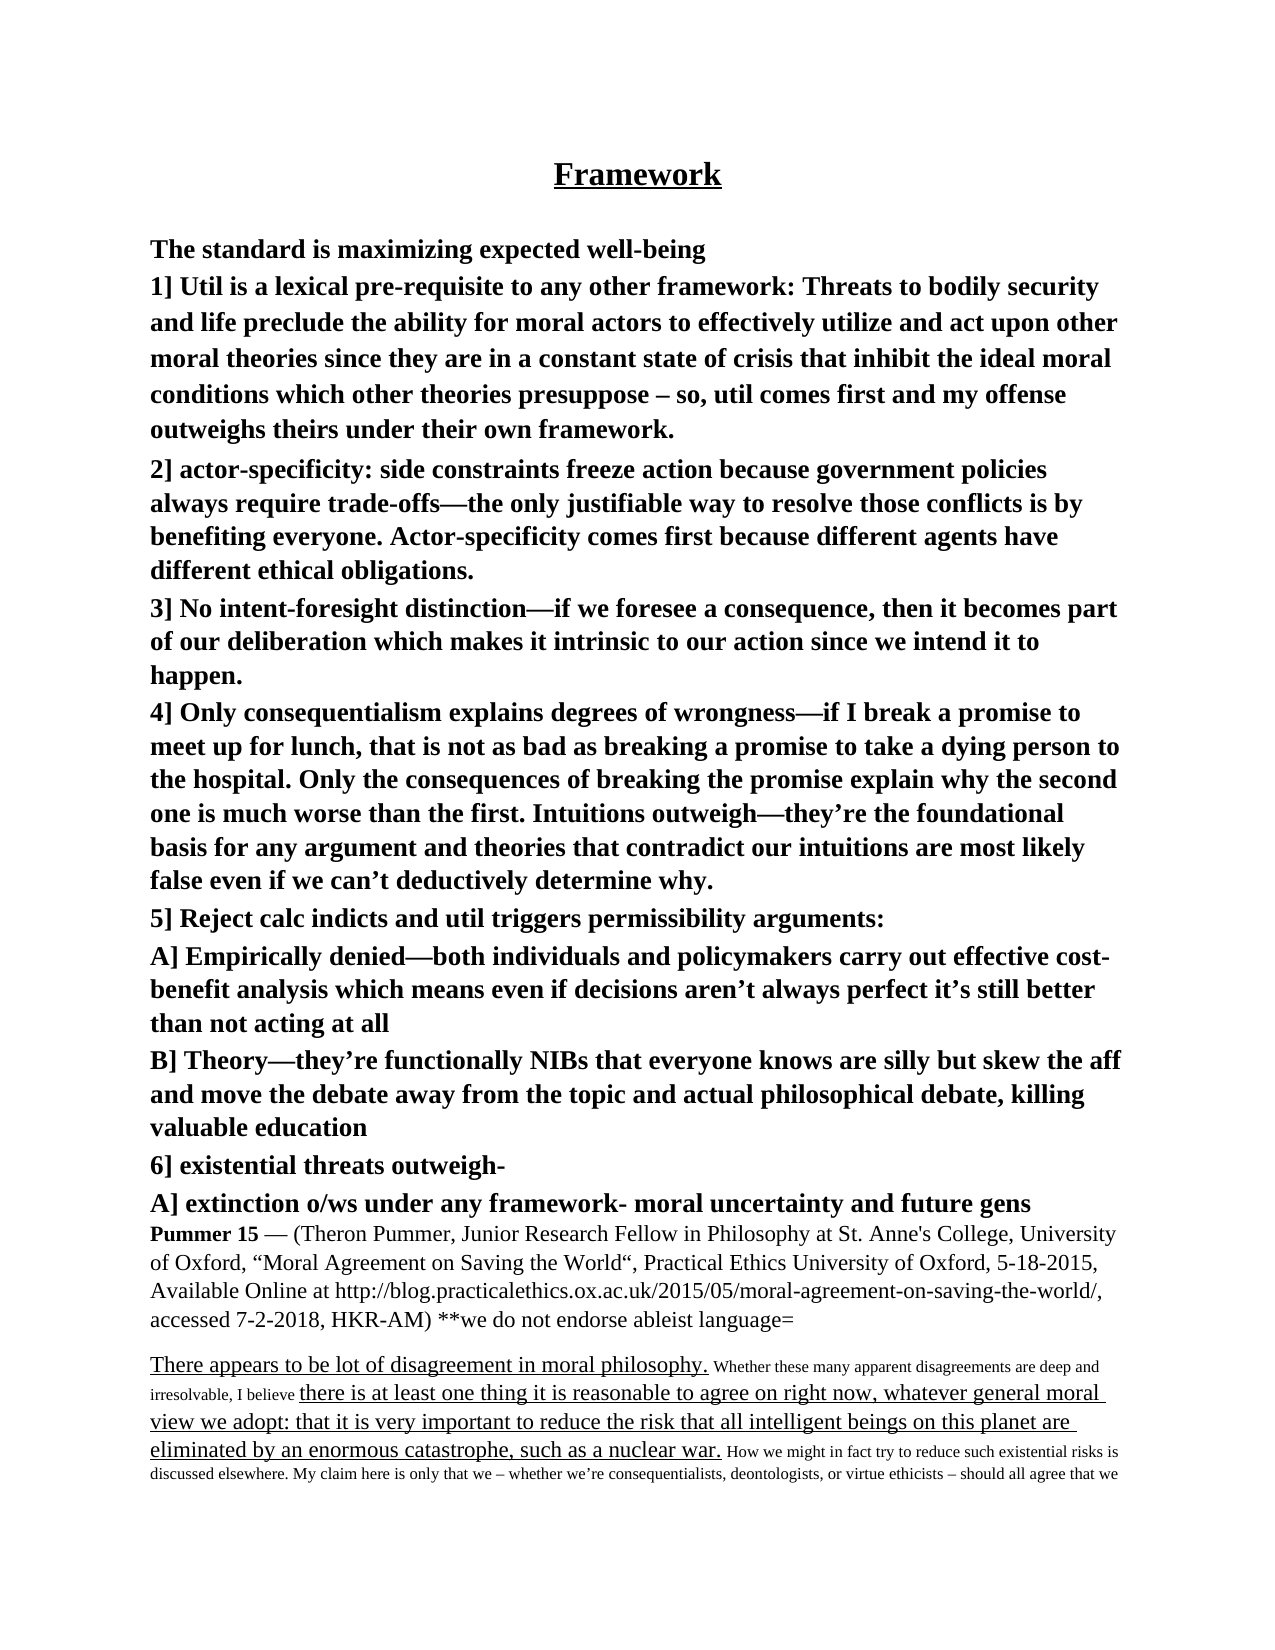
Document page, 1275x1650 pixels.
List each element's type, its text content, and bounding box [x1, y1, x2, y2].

subtitle 1] Util is a lexical pre-requisite to any other framework: Threats to bodily security and life preclude the ability for moral actors to effectively utilize and act upon other moral theories since they are in a constant state of crisis that inhibit the ideal moral conditions which other theories presuppose – so, util comes first and my offense outweighs theirs under their own framework. [150, 271, 1125, 444]
subtitle 3] No intent-foresight distinction—if we foresee a consequence, then it becomes part of our deliberation which makes it intrinsic to our action since we intend it to happen. [150, 592, 1125, 690]
text Pummer 15 — (Theron Pummer, Junior Research Fellow in Philosophy at St. Anne's College, University of Oxford, “Moral Agreement on Saving the World“, Practical Ethics University of Oxford, 5-18-2015, Available Online at http://blog.practicalethics.ox.ac.uk/2015/05/moral-agreement-on-saving-the-world/, accessed 7-2-2018, HKR-AM) **we do not endorse ableist language= [150, 1220, 1125, 1332]
subtitle Framework [150, 154, 1125, 192]
subtitle 6] existential threats outweigh- [150, 1149, 1125, 1180]
subtitle 5] Reject calc indicts and util triggers permissibility arguments: [150, 902, 1125, 933]
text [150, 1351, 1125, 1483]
subtitle A] Empirically denied—both individuals and policymakers carry out effective cost-benefit analysis which means even if decisions aren’t always perfect it’s still better than not acting at all [150, 939, 1125, 1038]
subtitle The standard is maximizing expected well-being [150, 233, 1125, 264]
subtitle 2] actor-specificity: side constraints freeze action because government policies always require trade-offs—the only justifiable way to resolve those conflicts is by benefiting everyone. Actor-specificity comes first because different agents have different ethical obligations. [150, 453, 1125, 585]
subtitle A] extinction o/ws under any framework- moral uncertainty and future gens [150, 1187, 1125, 1218]
subtitle B] Theory—they’re functionally NIBs that everyone knows are silly but skew the aff and move the debate away from the topic and actual philosophical debate, killing valuable education [150, 1044, 1125, 1143]
subtitle 4] Only consequentialism explains degrees of wrongness—if I break a promise to meet up for lunch, that is not as bad as breaking a promise to take a dying person to the hospital. Only the consequences of breaking the promise explain why the second one is much worse than the first. Intuitions outweigh—they’re the foundational basis for any argument and theories that contradict our intuitions are most likely false even if we can’t deductively determine why. [150, 696, 1125, 895]
